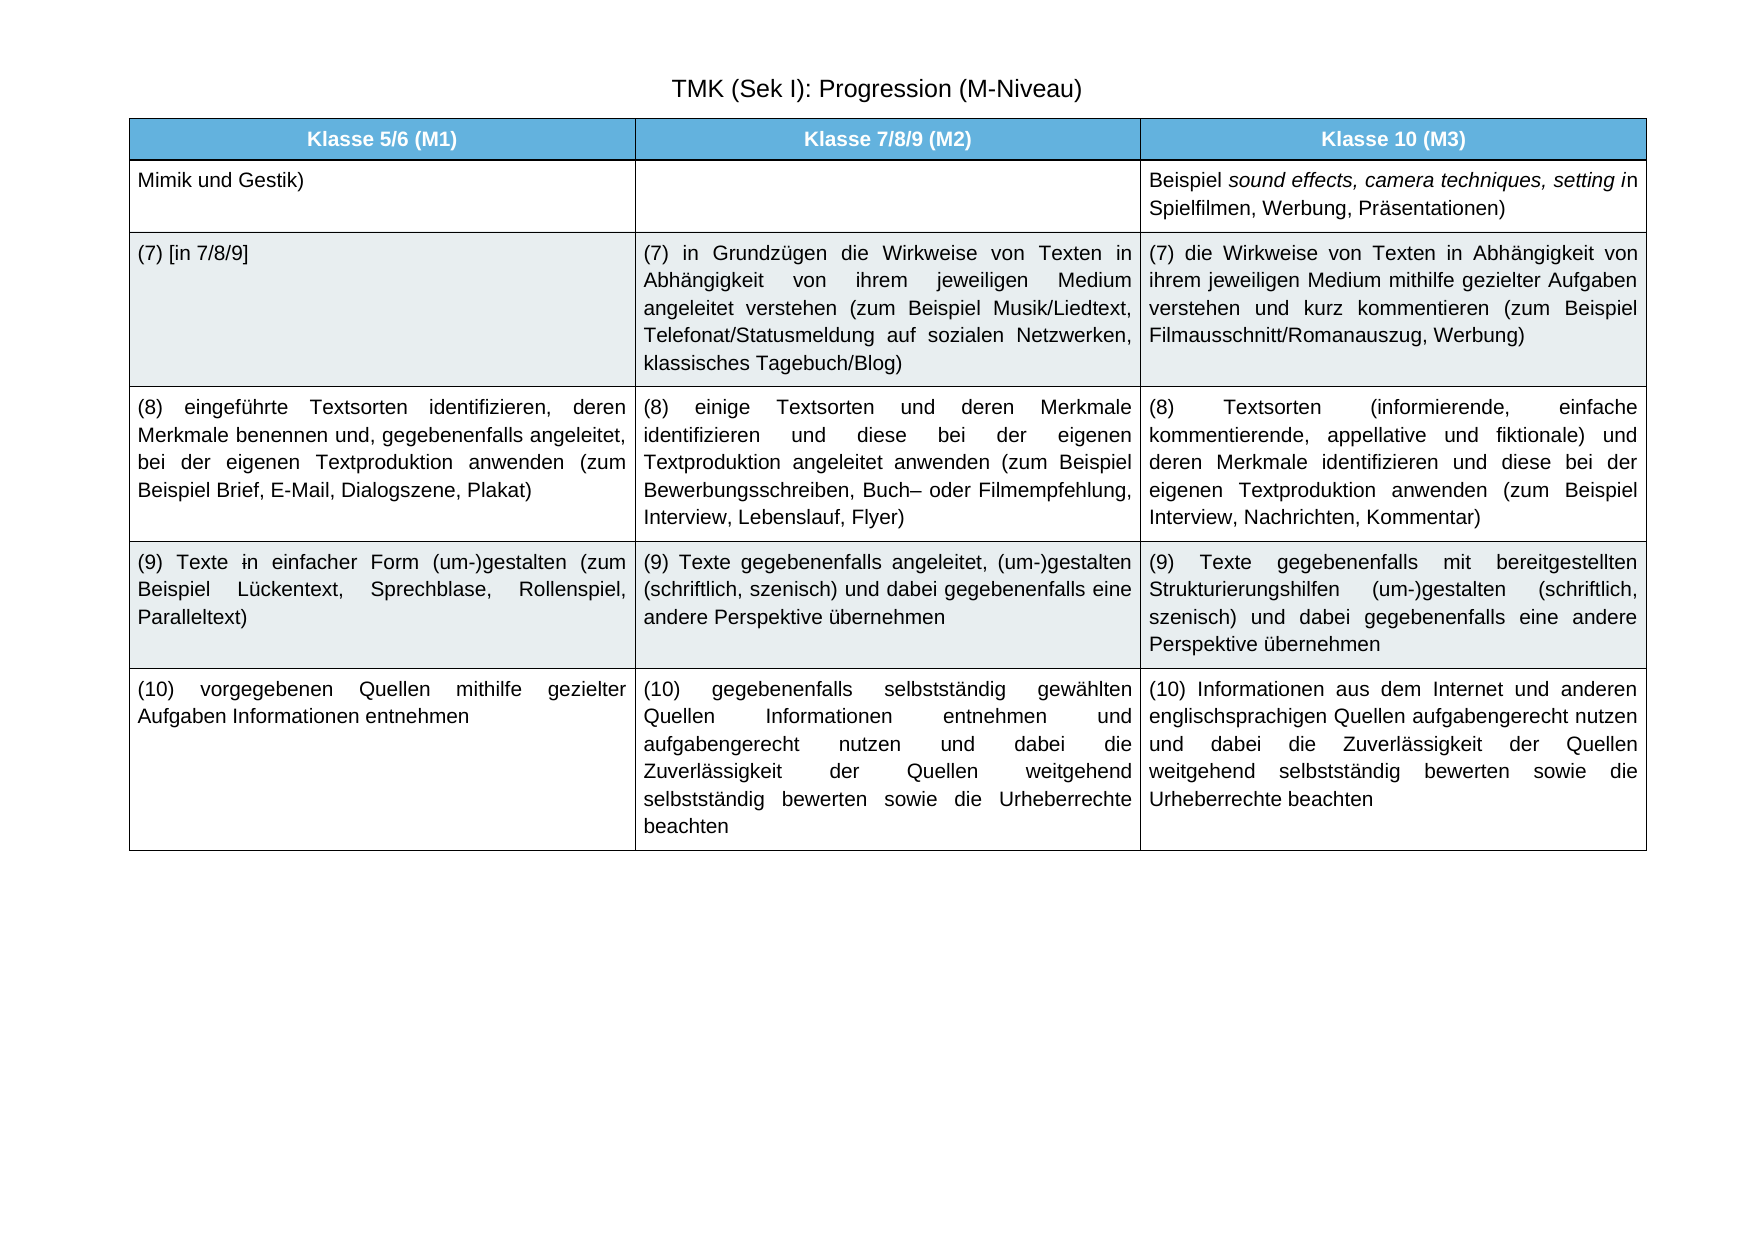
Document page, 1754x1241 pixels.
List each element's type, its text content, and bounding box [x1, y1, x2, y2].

table_cell (9) Texte gegebenenfalls angeleitet, (um-)gestalten (schriftlich, szenisch) und dabei gegebenenfalls eine andere Perspektive übernehmen [636, 542, 1140, 668]
table_cell (7) [in 7/8/9] [130, 233, 635, 386]
table_header Klasse 10 (M3) [1141, 119, 1646, 159]
table_cell (10) vorgegebenen Quellen mithilfe gezielter Aufgaben Informationen entnehmen [130, 669, 635, 850]
table_header Klasse 7/8/9 (M2) [636, 119, 1140, 159]
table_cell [130, 161, 635, 231]
table_cell (9) Texte in einfacher Form (um-)gestalten (zum Beispiel Lückentext, Sprechblase, Rollenspiel, Paralleltext) [130, 542, 635, 668]
table_cell (8) eingeführte Textsorten identifizieren, deren Merkmale benennen und, gegebenenfalls angeleitet, bei der eigenen Textproduktion anwenden (zum Beispiel Brief, E-Mail, Dialogszene, Plakat) [130, 387, 635, 541]
table_cell (10) Informationen aus dem Internet und anderen englischsprachigen Quellen aufgabengerecht nutzen und dabei die Zuverlässigkeit der Quellen weitgehend selbstständig bewerten sowie die Urheberrechte beachten [1141, 669, 1646, 850]
table_cell (8) Textsorten (informierende, einfache kommentierende, appellative und fiktionale) und deren Merkmale identifizieren und diese bei der eigenen Textproduktion anwenden (zum Beispiel Interview, Nachrichten, Kommentar) [1141, 387, 1646, 541]
table_cell (7) in Grundzügen die Wirkweise von Texten in Abhängigkeit von ihrem jeweiligen Medium angeleitet verstehen (zum Beispiel Musik/Liedtext, Telefonat/Statusmeldung auf sozialen Netzwerken, klassisches Tagebuch/Blog) [636, 233, 1140, 386]
table_cell (7) die Wirkweise von Texten in Abhängigkeit von ihrem jeweiligen Medium mithilfe gezielter Aufgaben verstehen und kurz kommentieren (zum Beispiel Filmausschnitt/Romanauszug, Werbung) [1141, 233, 1646, 386]
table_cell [636, 161, 1140, 231]
table_header Klasse 5/6 (M1) [130, 119, 635, 159]
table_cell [1141, 161, 1646, 231]
table_cell (8) einige Textsorten und deren Merkmale identifizieren und diese bei der eigenen Textproduktion angeleitet anwenden (zum Beispiel Bewerbungsschreiben, Buch– oder Filmempfehlung, Interview, Lebenslauf, Flyer) [636, 387, 1140, 541]
table_cell (9) Texte gegebenenfalls mit bereitgestellten Strukturierungshilfen (um-)gestalten (schriftlich, szenisch) und dabei gegebenenfalls eine andere Perspektive übernehmen [1141, 542, 1646, 668]
table_cell (10) gegebenenfalls selbstständig gewählten Quellen Informationen entnehmen und aufgabengerecht nutzen und dabei die Zuverlässigkeit der Quellen weitgehend selbstständig bewerten sowie die Urheberrechte beachten [636, 669, 1140, 850]
